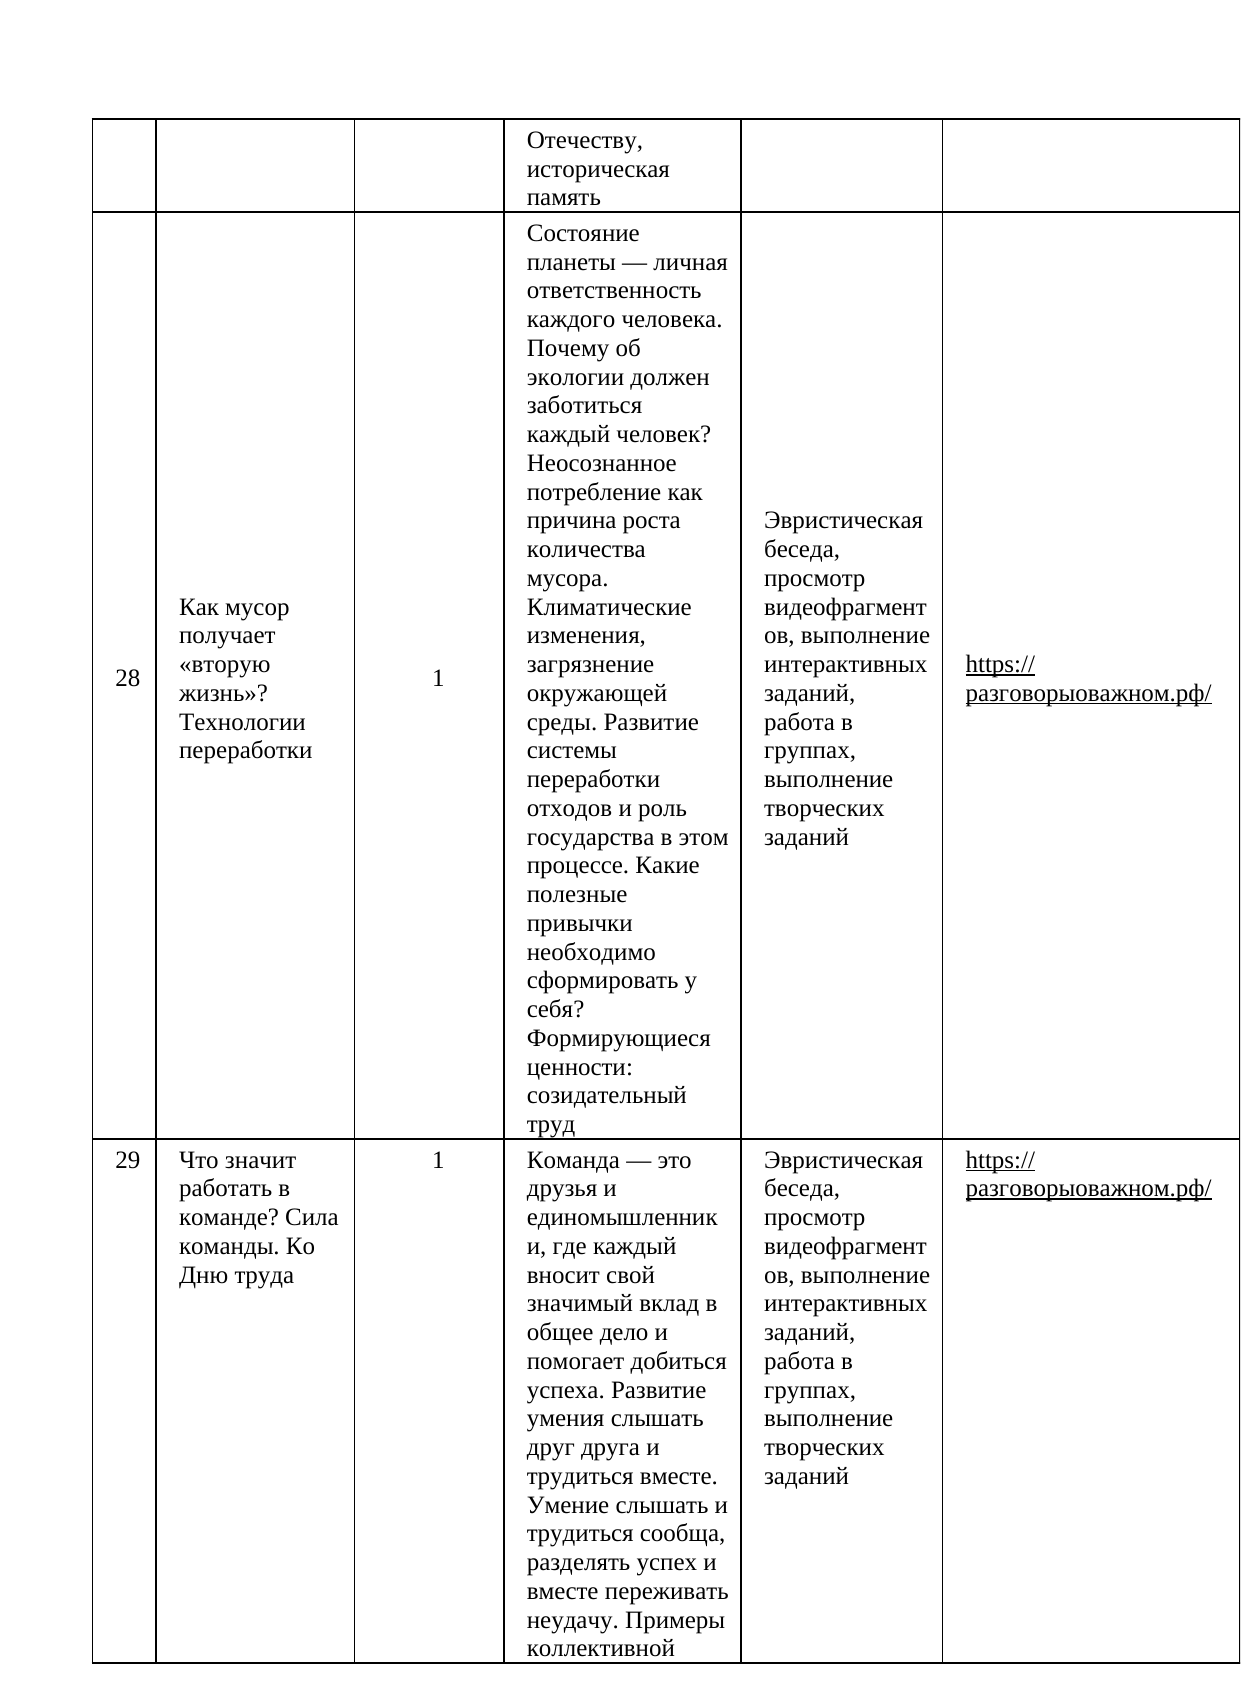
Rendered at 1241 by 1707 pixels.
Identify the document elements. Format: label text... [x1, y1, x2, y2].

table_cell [157, 120, 354, 211]
table_cell https://разговорыоважном.рф/ [943, 213, 1239, 1138]
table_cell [505, 120, 740, 211]
table_cell 1 [355, 120, 503, 211]
table_cell 27 [93, 120, 155, 211]
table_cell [742, 120, 942, 211]
table_cell 1 [355, 1140, 503, 1662]
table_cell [943, 1140, 1239, 1662]
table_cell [742, 1140, 942, 1662]
table_cell Состояние планеты — личная ответственность каждого человека. Почему об экологии должен заботиться каждый человек? Неосознанное потребление как причина роста количества мусора. Климатические изменения, загрязнение окружающей среды. Развитие системы переработки отходов и роль государства в этом процессе. Какие полезные привычки необходимо сформировать у себя? Формирующиеся ценности: созидательный труд [505, 213, 740, 1138]
table_cell 28 [93, 213, 155, 1138]
table_cell Эвристическая беседа, просмотр видеофрагментов, выполнение интерактивных заданий, работа в группах, выполнение творческих заданий [742, 213, 942, 1138]
table_cell Как мусор получает «вторую жизнь»? Технологии переработки [157, 213, 354, 1138]
table_cell 29 [93, 1140, 155, 1662]
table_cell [157, 1140, 354, 1662]
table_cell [505, 1140, 740, 1662]
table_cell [943, 120, 1239, 211]
table_cell 1 [355, 213, 503, 1138]
